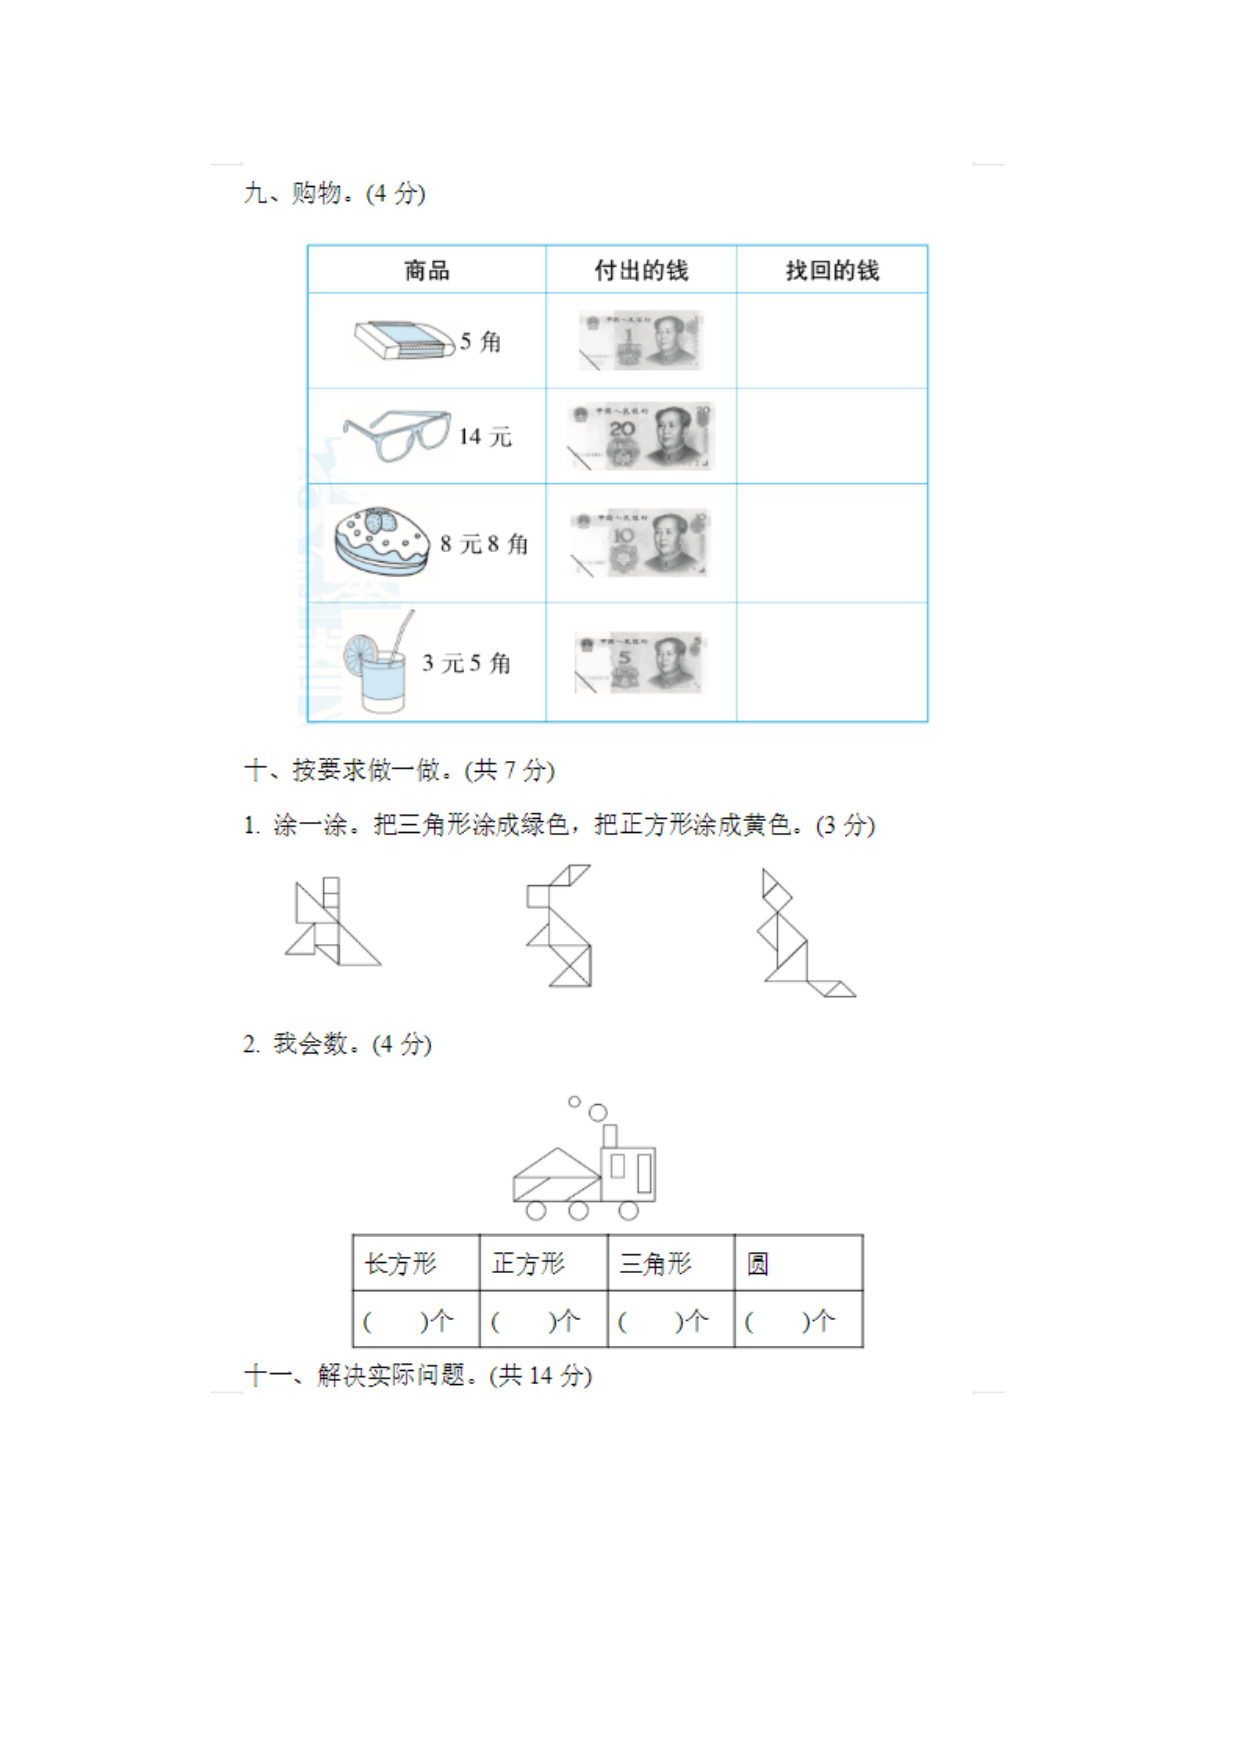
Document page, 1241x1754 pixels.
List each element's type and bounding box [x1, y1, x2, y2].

picture [209, 162, 1032, 1395]
